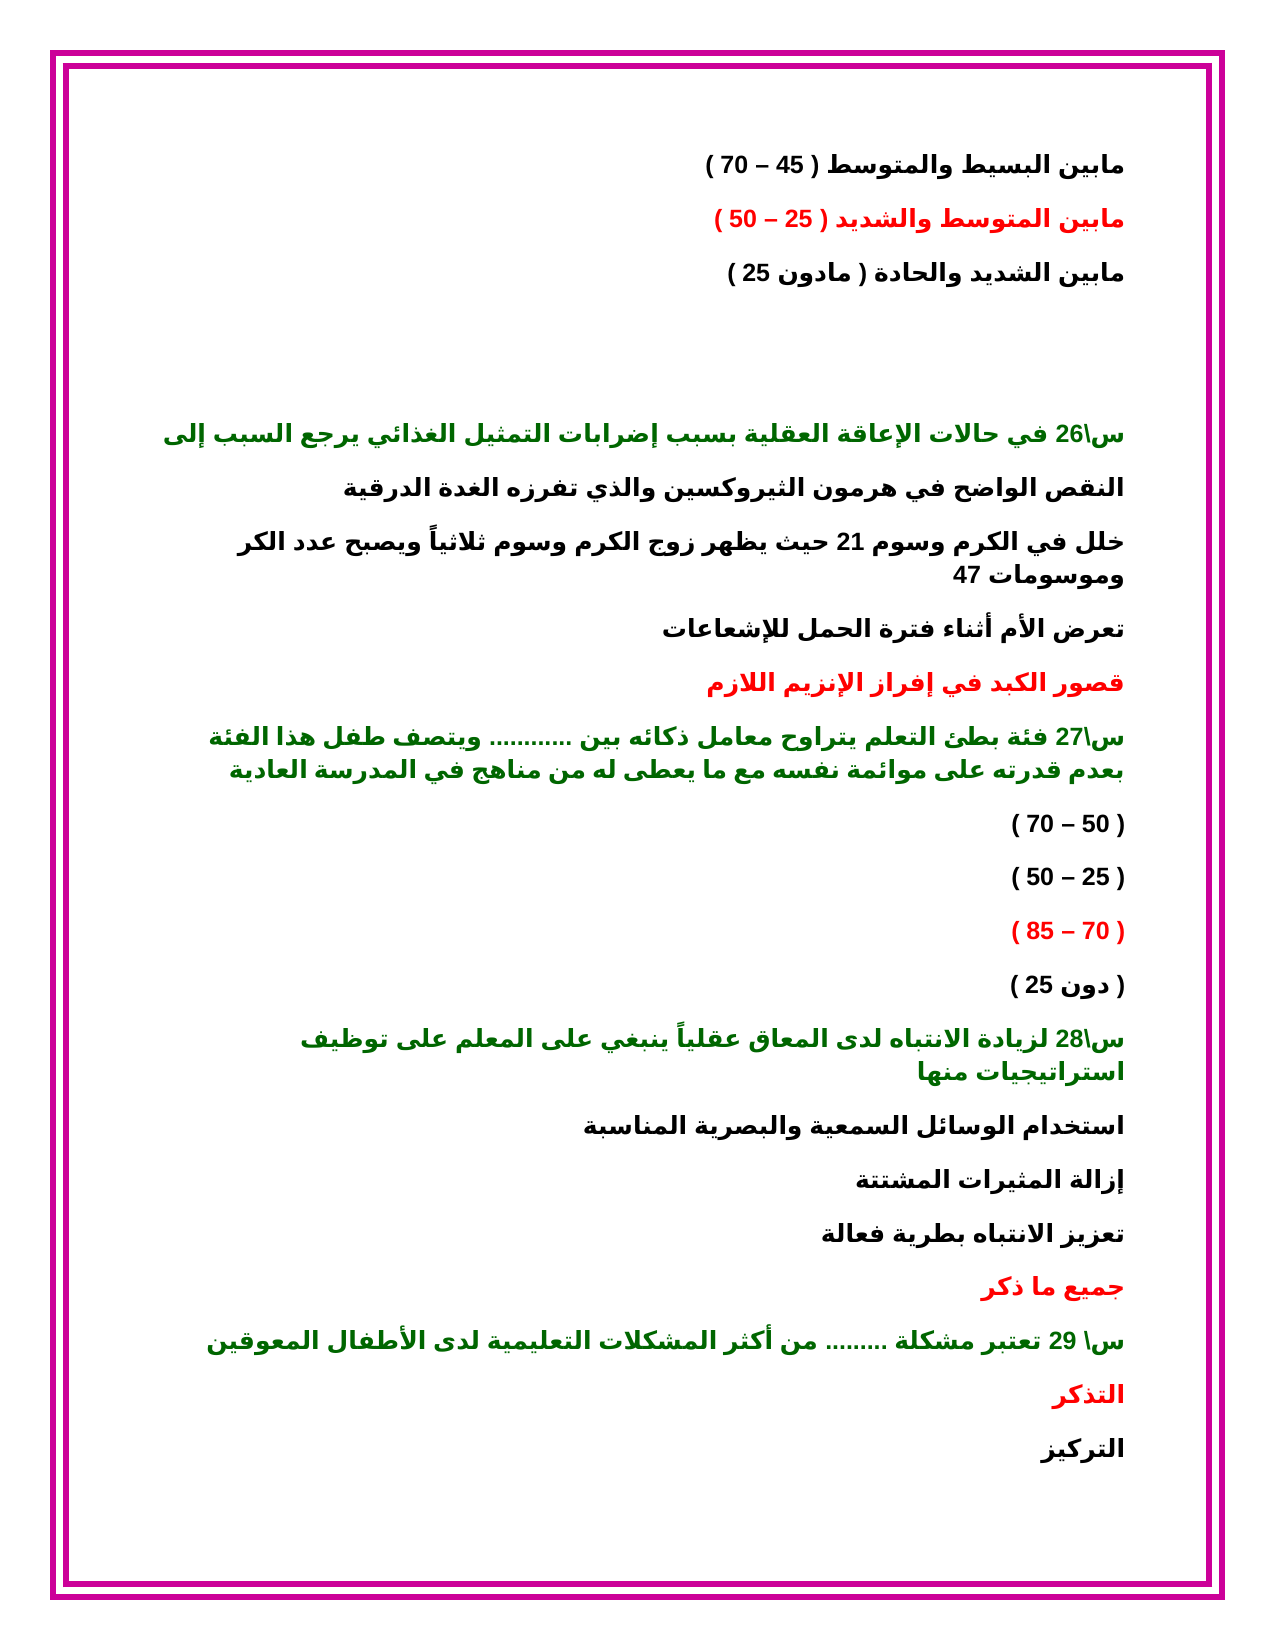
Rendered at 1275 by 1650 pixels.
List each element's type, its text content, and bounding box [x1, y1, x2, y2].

text قصور الكبد في إفراز الإنزيم اللازم [150, 668, 1125, 696]
text مابين البسيط والمتوسط ( 45 – 70 ) [150, 150, 1125, 179]
text س\ 29 تعتبر مشكلة ......... من أكثر المشكلات التعليمية لدى الأطفال المعوقين [150, 1326, 1125, 1355]
text التذكر [150, 1380, 1125, 1409]
text مابين المتوسط والشديد ( 25 – 50 ) [150, 204, 1125, 233]
text ( دون 25 ) [150, 970, 1125, 999]
text خلل في الكرم وسوم 21 حيث يظهر زوج الكرم وسوم ثلاثياً ويصبح عدد الكر وموسومات 47 [150, 527, 1125, 589]
text ( 50 – 70 ) [150, 808, 1125, 837]
text تعرض الأم أثناء فترة الحمل للإشعاعات [150, 614, 1125, 643]
text استخدام الوسائل السمعية والبصرية المناسبة [150, 1111, 1125, 1139]
text النقص الواضح في هرمون الثيروكسين والذي تفرزه الغدة الدرقية [150, 473, 1125, 502]
text ( 70 – 85 ) [150, 916, 1125, 945]
text جميع ما ذكر [150, 1272, 1125, 1301]
text س\28 لزيادة الانتباه لدى المعاق عقلياً ينبغي على المعلم على توظيف استراتيجيات منها [150, 1024, 1125, 1086]
text إزالة المثيرات المشتتة [150, 1165, 1125, 1193]
text س\27 فئة بطئ التعلم يتراوح معامل ذكائه بين ............ ويتصف طفل هذا الفئة بعدم قدرته على موائمة نفسه مع ما يعطى له من مناهج في المدرسة العادية [150, 722, 1125, 783]
text مابين الشديد والحادة ( مادون 25 ) [150, 258, 1125, 286]
text س\26 في حالات الإعاقة العقلية بسبب إضرابات التمثيل الغذائي يرجع السبب إلى [150, 419, 1125, 448]
text تعزيز الانتباه بطرية فعالة [150, 1218, 1125, 1247]
text ( 25 – 50 ) [150, 862, 1125, 891]
text التركيز [150, 1434, 1125, 1463]
